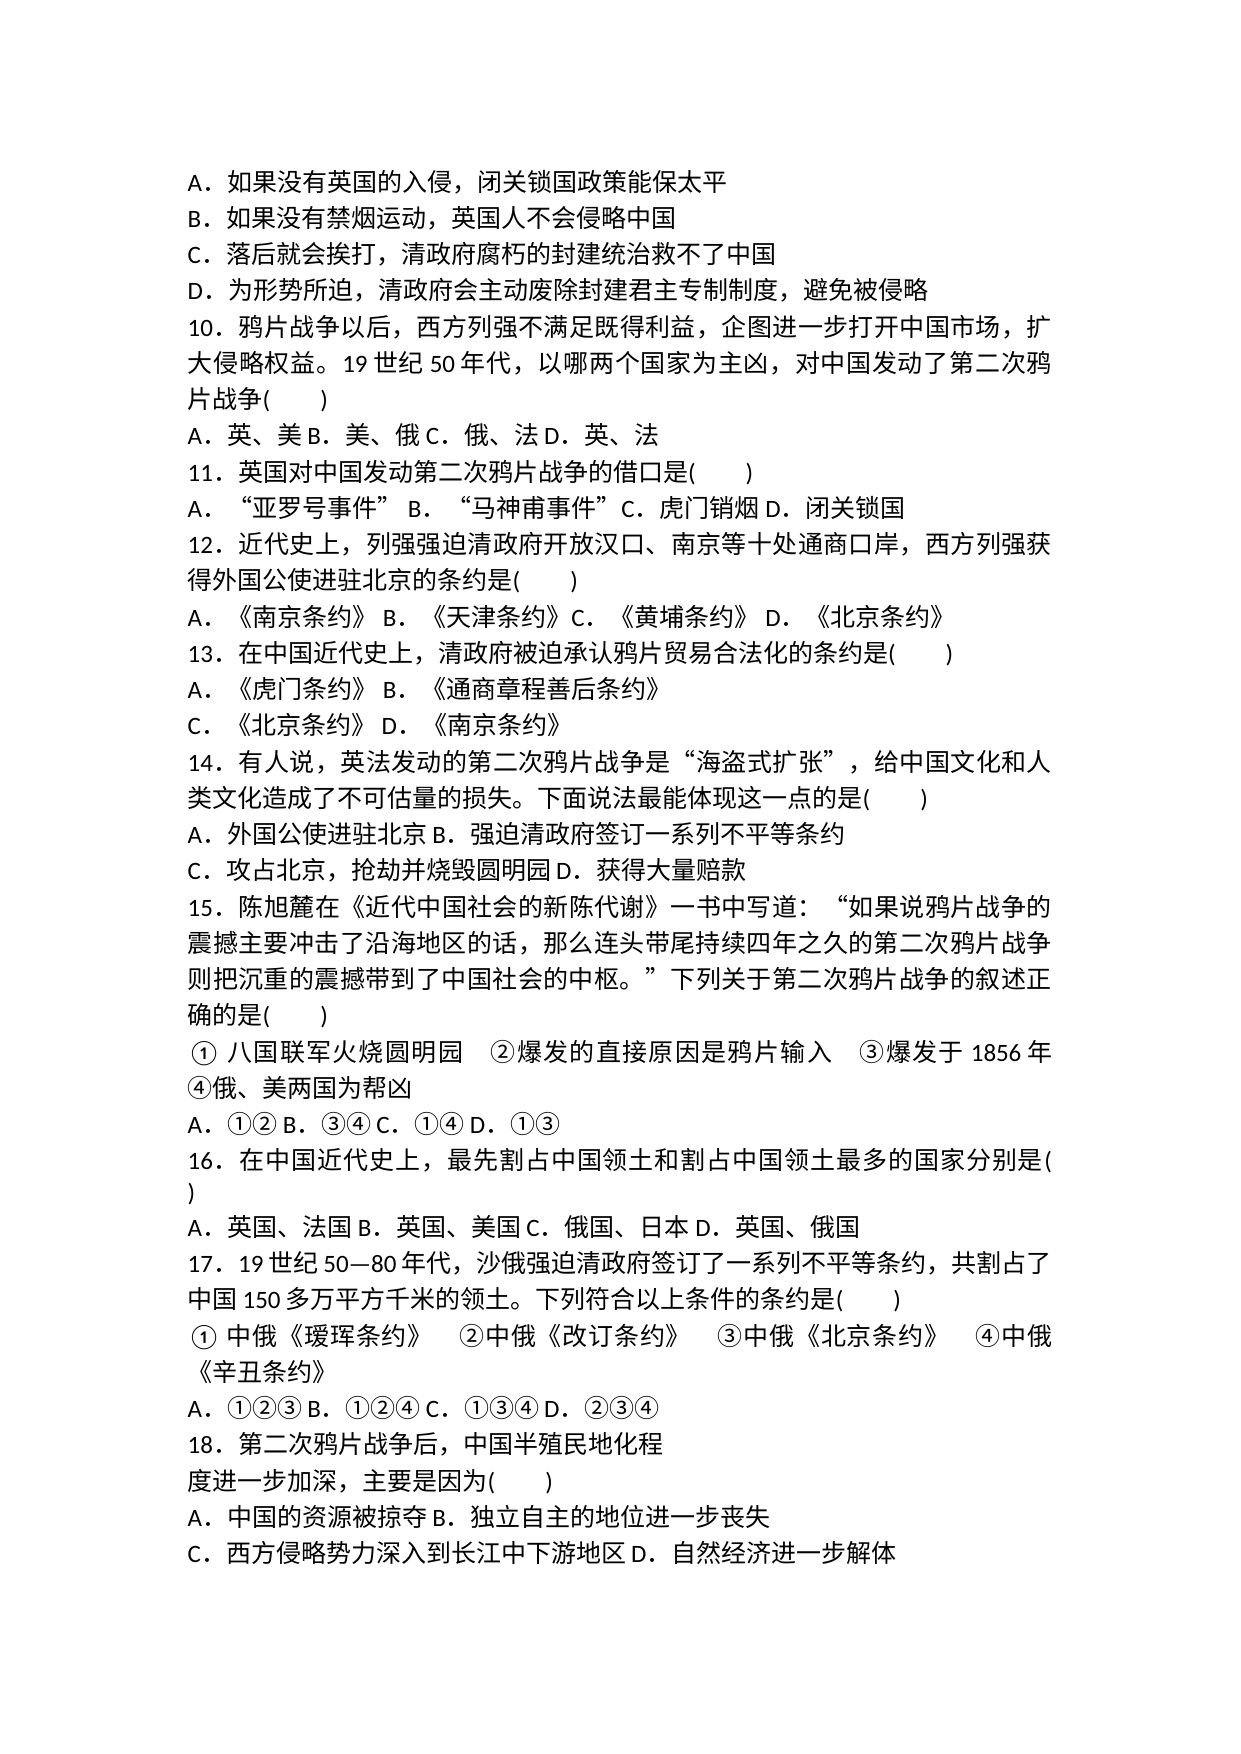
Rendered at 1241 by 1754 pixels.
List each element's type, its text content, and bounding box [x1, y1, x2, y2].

text A．《虎门条约》 B．《通商章程善后条约》 [187, 669, 1053, 706]
text A．①② B．③④C．①④D．①③ [187, 1104, 1053, 1141]
text A．外国公使进驻北京B．强迫清政府签订一系列不平等条约 [187, 814, 1053, 851]
text A．①②③B．①②④C．①③④D．②③④ [187, 1389, 1053, 1425]
text C．落后就会挨打，清政府腐朽的封建统治救不了中国 [187, 234, 1053, 271]
text 17．19世纪50—80年代，沙俄强迫清政府签订了一系列不平等条约，共割占了中国150多万平方千米的领土。下列符合以上条件的条约是( ) [187, 1244, 1053, 1316]
text 10．鸦片战争以后，西方列强不满足既得利益，企图进一步打开中国市场，扩大侵略权益。19世纪50年代，以哪两个国家为主凶，对中国发动了第二次鸦片战争( ) [187, 307, 1053, 416]
text 13．在中国近代史上，清政府被迫承认鸦片贸易合法化的条约是( ) [187, 633, 1053, 669]
text A．“亚罗号事件” B．“马神甫事件”C．虎门销烟 D．闭关锁国 [187, 488, 1053, 524]
text A．中国的资源被掠夺B．独立自主的地位进一步丧失 [187, 1497, 1053, 1534]
text C．西方侵略势力深入到长江中下游地区D．自然经济进一步解体 [187, 1534, 1053, 1570]
text A．如果没有英国的入侵，闭关锁国政策能保太平 [187, 162, 1053, 198]
text 11．英国对中国发动第二次鸦片战争的借口是( ) [187, 452, 1053, 488]
text ①八国联军火烧圆明园 ②爆发的直接原因是鸦片输入 ③爆发于1856年 ④俄、美两国为帮凶 [187, 1032, 1053, 1104]
text C．《北京条约》 D．《南京条约》 [187, 706, 1053, 742]
text 18．第二次鸦片战争后，中国半殖民地化程 [187, 1425, 1053, 1461]
text 16．在中国近代史上，最先割占中国领土和割占中国领土最多的国家分别是( ) [187, 1141, 1053, 1207]
text A．英、美B．美、俄C．俄、法D．英、法 [187, 416, 1053, 452]
text A．英国、法国 B．英国、美国C．俄国、日本 D．英国、俄国 [187, 1207, 1053, 1244]
text C．攻占北京，抢劫并烧毁圆明园D．获得大量赔款 [187, 851, 1053, 887]
text 15．陈旭麓在《近代中国社会的新陈代谢》一书中写道：“如果说鸦片战争的震撼主要冲击了沿海地区的话，那么连头带尾持续四年之久的第二次鸦片战争则把沉重的震撼带到了中国社会的中枢。”下列关于第二次鸦片战争的叙述正确的是( ) [187, 887, 1053, 1032]
text ①中俄《瑷珲条约》 ②中俄《改订条约》 ③中俄《北京条约》 ④中俄《辛丑条约》 [187, 1316, 1053, 1389]
text 12．近代史上，列强强迫清政府开放汉口、南京等十处通商口岸，西方列强获得外国公使进驻北京的条约是( ) [187, 524, 1053, 597]
text A．《南京条约》 B．《天津条约》C．《黄埔条约》 D．《北京条约》 [187, 597, 1053, 633]
text 14．有人说，英法发动的第二次鸦片战争是“海盗式扩张”，给中国文化和人类文化造成了不可估量的损失。下面说法最能体现这一点的是( ) [187, 742, 1053, 814]
text D．为形势所迫，清政府会主动废除封建君主专制制度，避免被侵略 [187, 271, 1053, 307]
text B．如果没有禁烟运动，英国人不会侵略中国 [187, 198, 1053, 234]
text 度进一步加深，主要是因为( ) [187, 1461, 1053, 1497]
